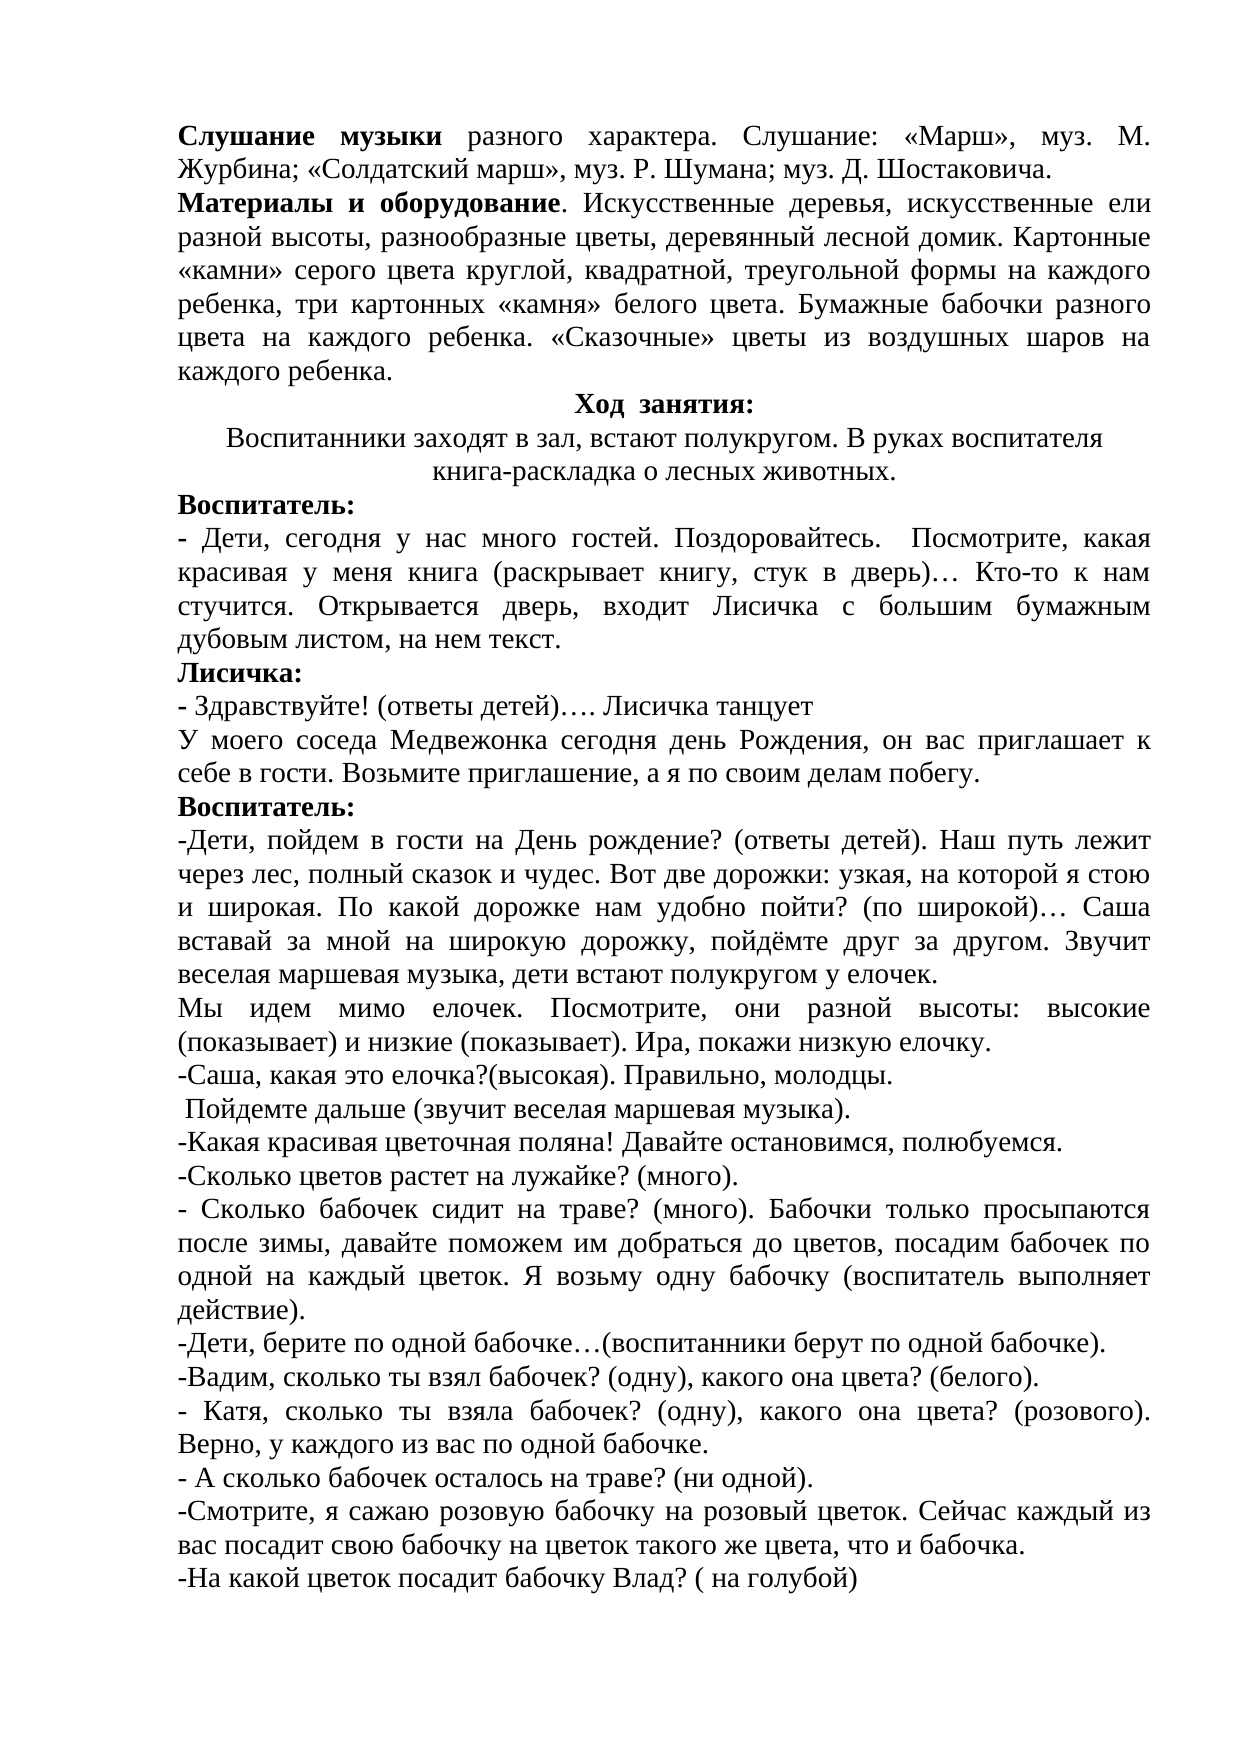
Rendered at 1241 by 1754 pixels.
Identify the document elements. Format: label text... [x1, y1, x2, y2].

text Пойдемте дальше (звучит веселая маршевая музыка). [177, 1091, 1152, 1124]
text - Здравствуйте! (ответы детей)…. Лисичка танцует [177, 688, 1152, 722]
text - Сколько бабочек сидит на траве? (много). Бабочки только просыпаются после зимы, давайте поможем им добраться до цветов, посадим бабочек по одной на каждый цветок. Я возьму одну бабочку (воспитатель выполняет действие). [177, 1191, 1152, 1326]
text Ход занятия: [177, 386, 1152, 420]
text -Сколько цветов растет на лужайке? (много). [177, 1158, 1152, 1191]
text -Дети, берите по одной бабочке…(воспитанники берут по одной бабочке). [177, 1326, 1152, 1359]
text Воспитанники заходят в зал, встают полукругом. В руках воспитателя [177, 420, 1152, 453]
text -На какой цветок посадит бабочку Влад? ( на голубой) [177, 1560, 1152, 1594]
text Лисичка: [177, 655, 1152, 688]
text книга-раскладка о лесных животных. [177, 453, 1152, 487]
text -Дети, пойдем в гости на День рождение? (ответы детей). Наш путь лежит через лес, полный сказок и чудес. Вот две дорожки: узкая, на которой я стою и широкая. По какой дорожке нам удобно пойти? (по широкой)… Саша вставай за мной на широкую дорожку, пойдёмте друг за другом. Звучит веселая маршевая музыка, дети встают полукругом у елочек. [177, 822, 1152, 990]
text У моего соседа Медвежонка сегодня день Рождения, он вас приглашает к себе в гости. Возьмите приглашение, а я по своим делам побегу. [177, 722, 1152, 789]
text Материалы и оборудование. Искусственные деревья, искусственные ели разной высоты, разнообразные цветы, деревянный лесной домик. Картонные «камни» серого цвета круглой, квадратной, треугольной формы на каждого ребенка, три картонных «камня» белого цвета. Бумажные бабочки разного цвета на каждого ребенка. «Сказочные» цветы из воздушных шаров на каждого ребенка. [177, 185, 1152, 386]
text -Какая красивая цветочная поляна! Давайте остановимся, полюбуемся. [177, 1124, 1152, 1158]
text - А сколько бабочек осталось на траве? (ни одной). [177, 1460, 1152, 1493]
text Слушание музыки разного характера. Слушание: «Марш», муз. М. Журбина; «Солдатский марш», муз. Р. Шумана; муз. Д. Шостаковича. [177, 118, 1152, 185]
text - Катя, сколько ты взяла бабочек? (одну), какого она цвета? (розового). Верно, у каждого из вас по одной бабочке. [177, 1393, 1152, 1460]
text Мы идем мимо елочек. Посмотрите, они разной высоты: высокие (показывает) и низкие (показывает). Ира, покажи низкую елочку. [177, 990, 1152, 1057]
text -Вадим, сколько ты взял бабочек? (одну), какого она цвета? (белого). [177, 1359, 1152, 1393]
text -Смотрите, я сажаю розовую бабочку на розовый цветок. Сейчас каждый из вас посадит свою бабочку на цветок такого же цвета, что и бабочка. [177, 1493, 1152, 1560]
text - Дети, сегодня у нас много гостей. Поздоровайтесь. Посмотрите, какая красивая у меня книга (раскрывает книгу, стук в дверь)… Кто-то к нам стучится. Открывается дверь, входит Лисичка с большим бумажным дубовым листом, на нем текст. [177, 521, 1152, 655]
text Воспитатель: [177, 789, 1152, 822]
text -Саша, какая это елочка?(высокая). Правильно, молодцы. [177, 1057, 1152, 1091]
text Воспитатель: [177, 487, 1152, 521]
